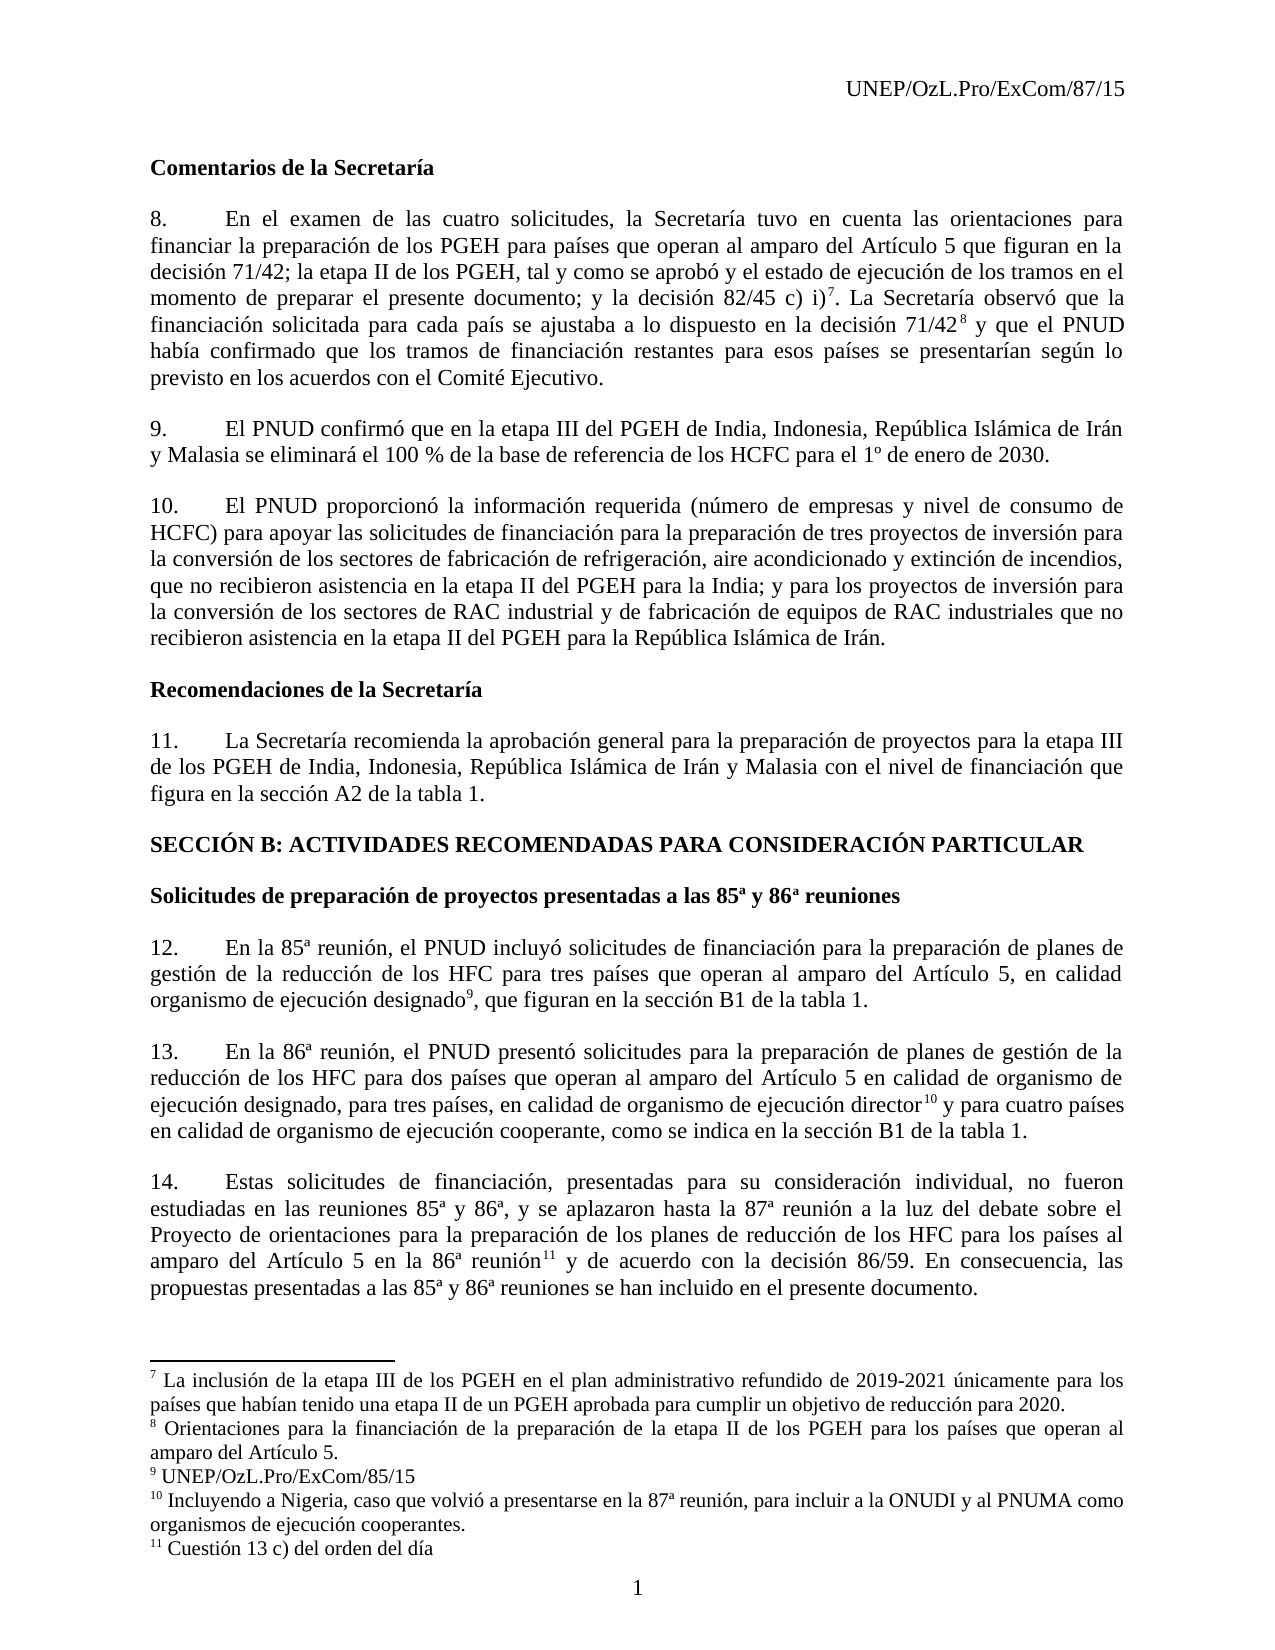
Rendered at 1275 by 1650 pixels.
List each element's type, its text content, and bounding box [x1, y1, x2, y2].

subtitle El PNUD proporcionó la información requerida (número de empresas y nivel de consumo de HCFC) para apoyar las solicitudes de financiación para la preparación de tres proyectos de inversión para la conversión de los sectores de fabricación de refrigeración, aire acondicionado y extinción de incendios, que no recibieron asistencia en la etapa II del PGEH para la India; y para los proyectos de inversión para la conversión de los sectores de RAC industrial y de fabricación de equipos de RAC industriales que no recibieron asistencia en la etapa II del PGEH para la República Islámica de Irán. [150, 493, 1125, 651]
subtitle La Secretaría recomienda la aprobación general para la preparación de proyectos para la etapa III de los PGEH de India, Indonesia, República Islámica de Irán y Malasia con el nivel de financiación que figura en la sección A2 de la tabla 1. [150, 727, 1125, 806]
text SECCIÓN B: ACTIVIDADES RECOMENDADAS PARA CONSIDERACIÓN PARTICULAR [150, 831, 1125, 857]
text Solicitudes de preparación de proyectos presentadas a las 85ª y 86a reuniones [150, 882, 1125, 909]
subtitle En la 85ª reunión, el PNUD incluyó solicitudes de financiación para la preparación de planes de gestión de la reducción de los HFC para tres países que operan al amparo del Artículo 5, en calidad organismo de ejecución designado, que figuran en la sección B1 de la tabla 1. [150, 934, 1125, 1013]
subtitle Estas solicitudes de financiación, presentadas para su consideración individual, no fueron estudiadas en las reuniones 85ª y 86ª, y se aplazaron hasta la 87ª reunión a la luz del debate sobre el Proyecto de orientaciones para la preparación de los planes de reducción de los HFC para los países al amparo del Artículo 5 en la 86ª reunión y de acuerdo con la decisión 86/59. En consecuencia, las propuestas presentadas a las 85ª y 86ª reuniones se han incluido en el presente documento. [150, 1168, 1125, 1300]
subtitle El PNUD confirmó que en la etapa III del PGEH de India, Indonesia, República Islámica de Irán y Malasia se eliminará el 100 % de la base de referencia de los HCFC para el 1º de enero de 2030. [150, 415, 1125, 468]
subtitle En el examen de las cuatro solicitudes, la Secretaría tuvo en cuenta las orientaciones para financiar la preparación de los PGEH para países que operan al amparo del Artículo 5 que figuran en la decisión 71/42; la etapa II de los PGEH, tal y como se aprobó y el estado de ejecución de los tramos en el momento de preparar el presente documento; y la decisión 82/45 c) i). La Secretaría observó que la financiación solicitada para cada país se ajustaba a lo dispuesto en la decisión 71/42 y que el PNUD había confirmado que los tramos de financiación restantes para esos países se presentarían según lo previsto en los acuerdos con el Comité Ejecutivo. [150, 205, 1125, 390]
subtitle Recomendaciones de la Secretaría [150, 676, 1125, 702]
subtitle En la 86ª reunión, el PNUD presentó solicitudes para la preparación de planes de gestión de la reducción de los HFC para dos países que operan al amparo del Artículo 5 en calidad de organismo de ejecución designado, para tres países, en calidad de organismo de ejecución director y para cuatro países en calidad de organismo de ejecución cooperante, como se indica en la sección B1 de la tabla 1. [150, 1038, 1125, 1143]
subtitle Comentarios de la Secretaría [150, 154, 1125, 180]
